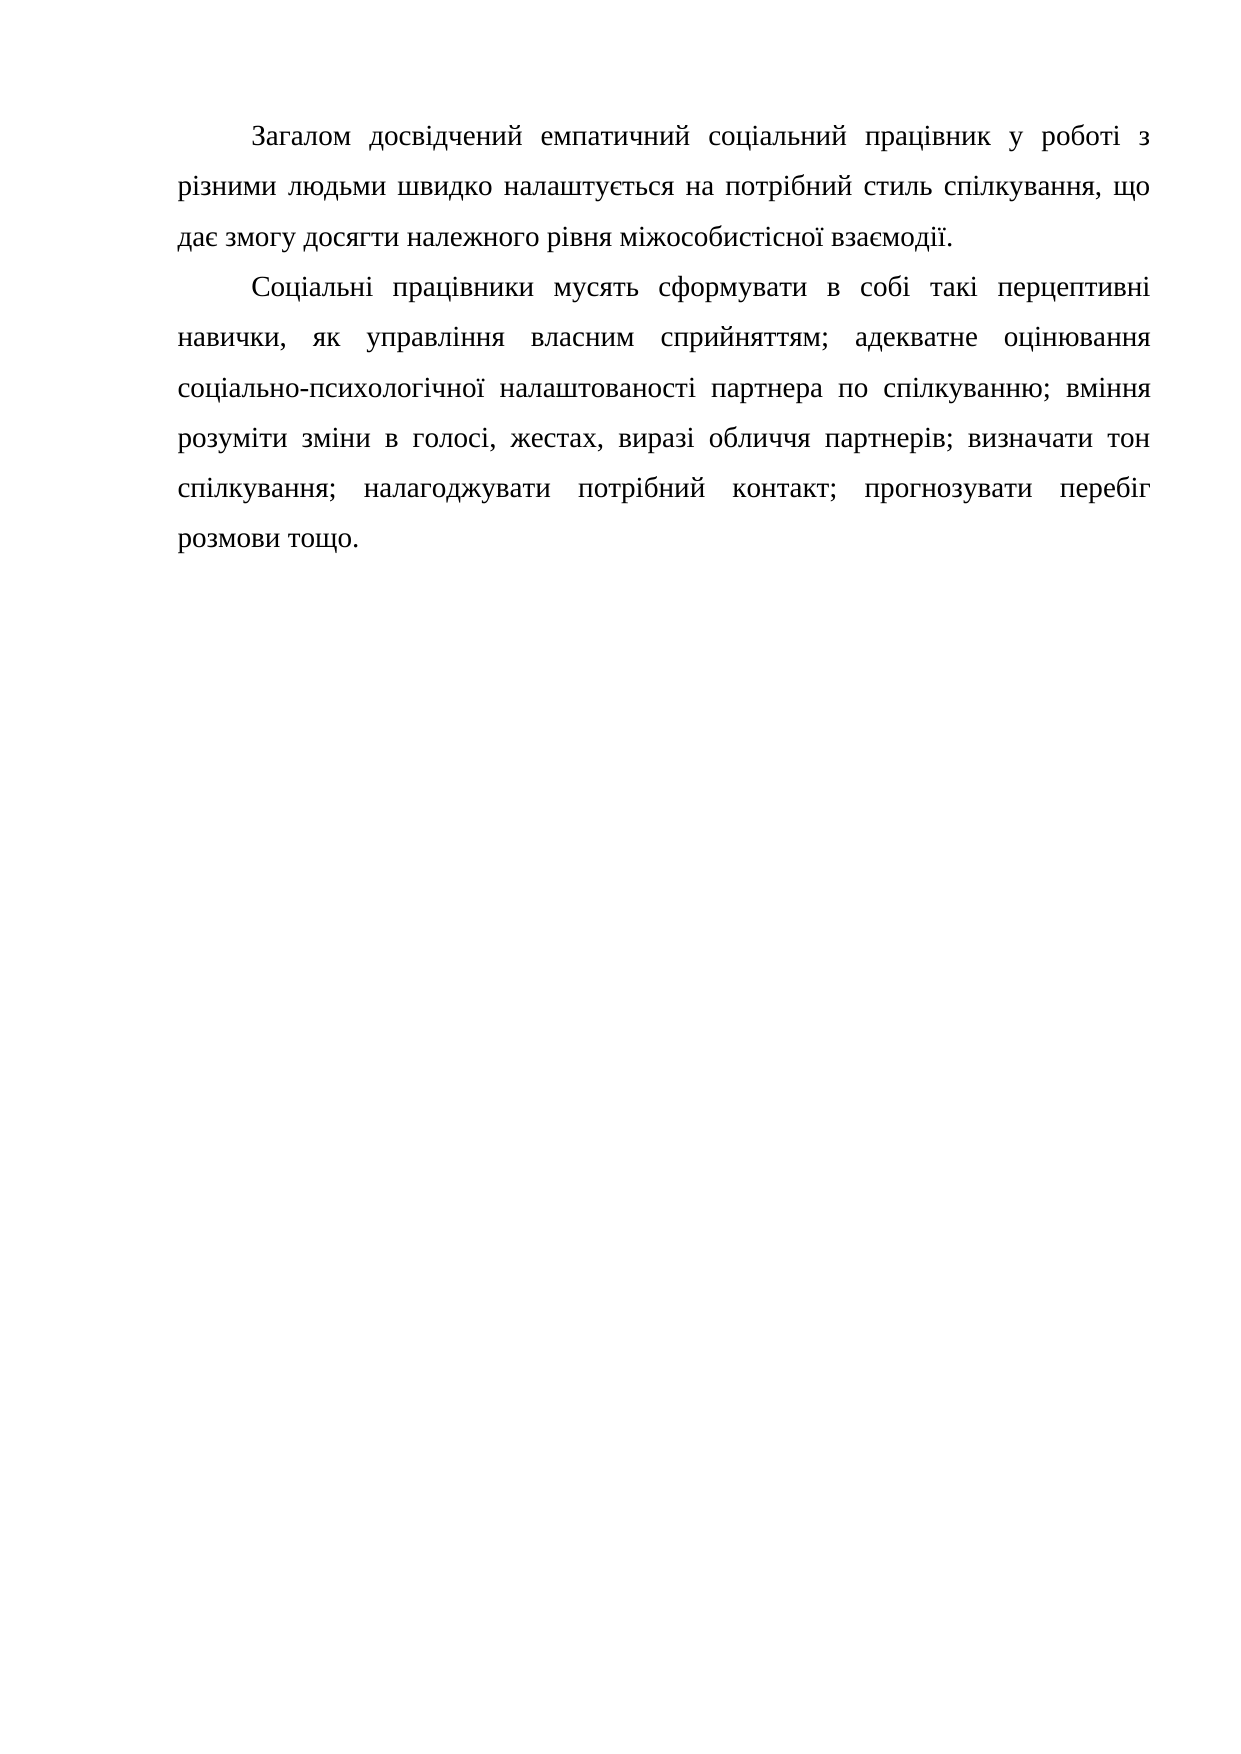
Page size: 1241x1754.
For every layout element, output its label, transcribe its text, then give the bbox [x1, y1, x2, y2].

text Соціальні працівники мусять сформувати в собі такі перцептивні навички, як управління власним сприйняттям; адекватне оцінювання соціально-психологічної налаштованості партнера по спілкуванню; вміння розуміти зміни в голосі, жестах, виразі обличчя партнерів; визначати тон спілкування; налагоджувати потрібний контакт; прогнозувати перебіг розмови тощо. [177, 269, 1152, 554]
text Загалом досвідчений емпатичний соціальний працівник у роботі з різними людьми швидко налаштується на потрібний стиль спілкування, що дає змогу досягти належного рівня міжособистісної взаємодії. [177, 118, 1152, 252]
